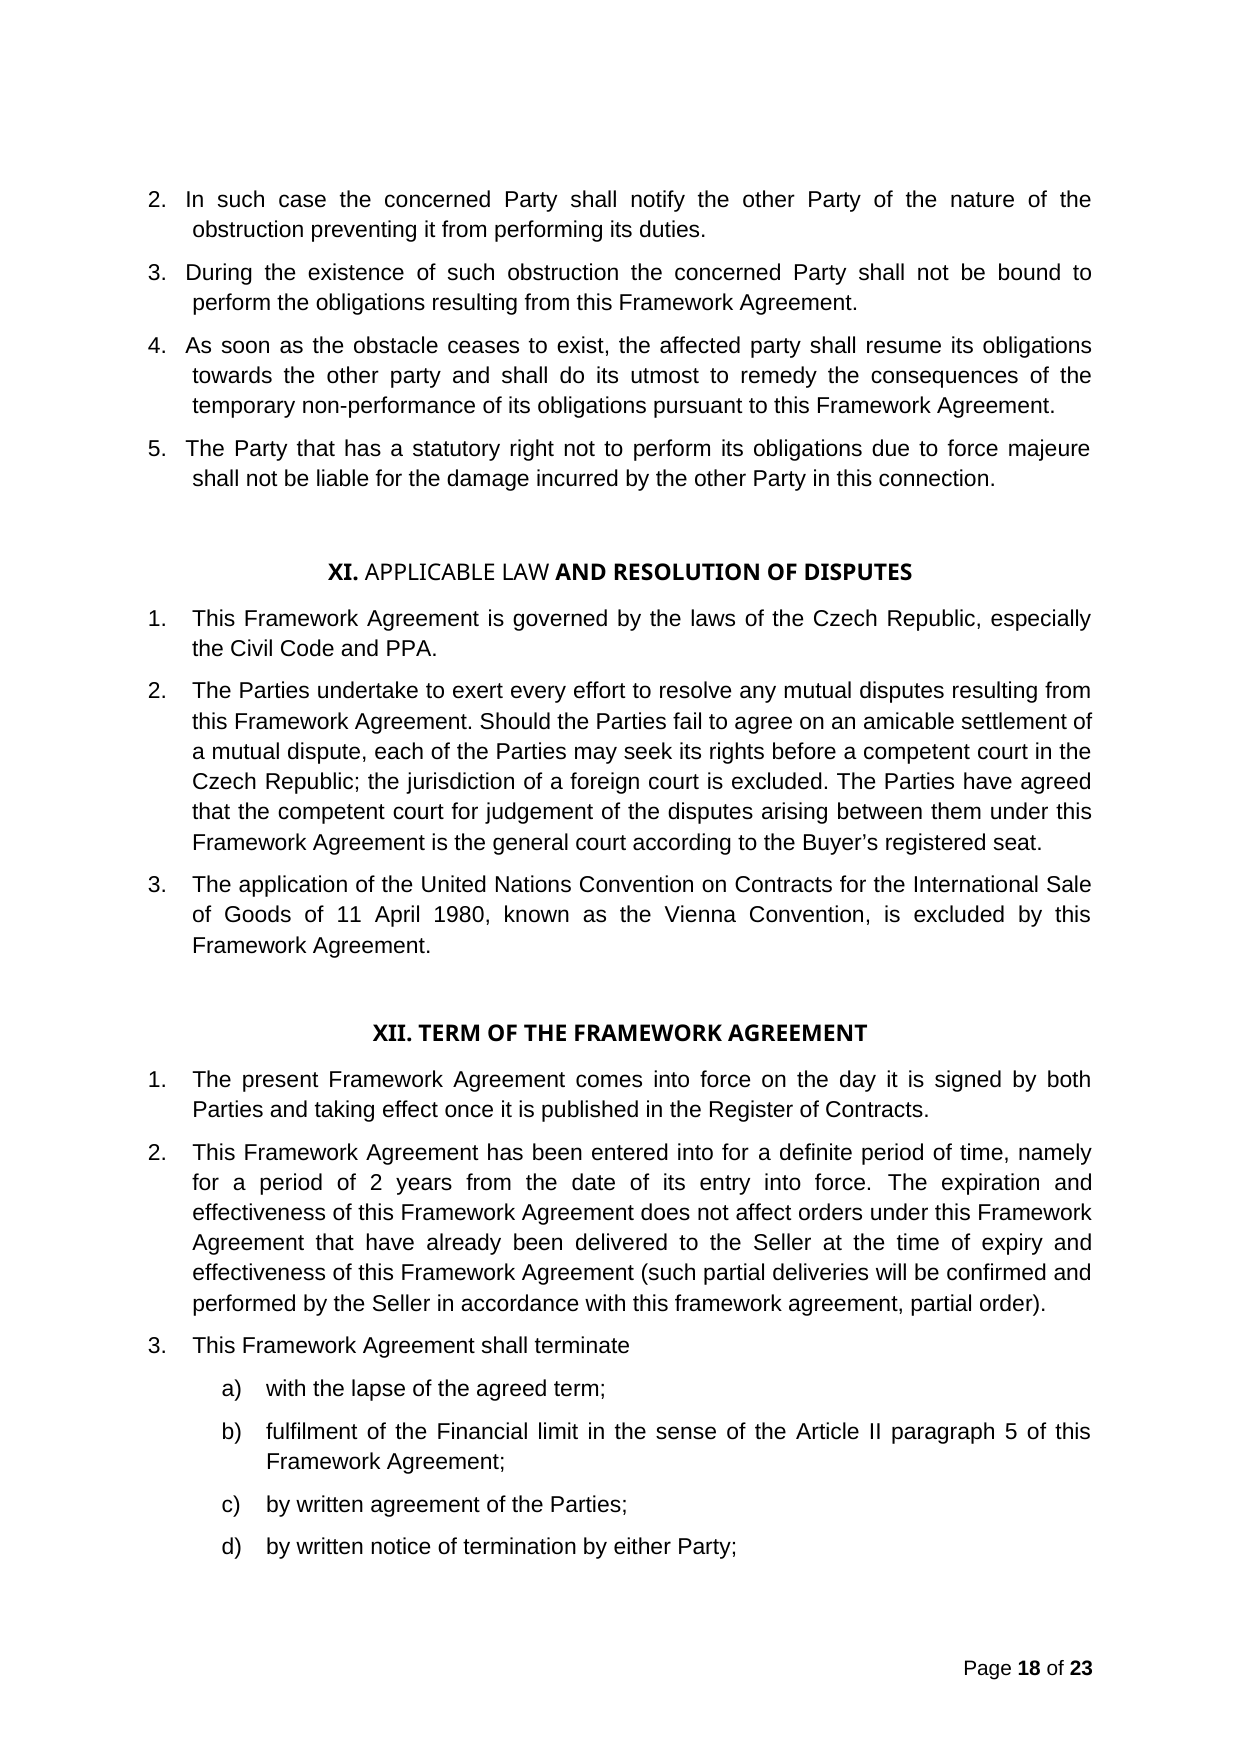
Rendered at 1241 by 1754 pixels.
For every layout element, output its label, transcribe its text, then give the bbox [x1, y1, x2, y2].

list During the existence of such obstruction the concerned Party shall not be bound to perform the obligations resulting from this Framework Agreement. [148, 259, 1093, 315]
list This Framework Agreement has been entered into for a definite period of time, namely for a period of 2 years from the date of its entry into force. The expiration and effectiveness of this Framework Agreement does not affect orders under this Framework Agreement that have already been delivered to the Seller at the time of expiry and effectiveness of this Framework Agreement (such partial deliveries will be confirmed and performed by the Seller in accordance with this framework agreement, partial order). [148, 1138, 1093, 1316]
text XI. APPLICABLE LAW AND RESOLUTION OF DISPUTES [148, 556, 1093, 587]
list This Framework Agreement is governed by the laws of the Czech Republic, especially the Civil Code and PPA. [148, 604, 1093, 661]
list with the lapse of the agreed term; [221, 1375, 1093, 1401]
text XII. TERM OF THE FRAMEWORK AGREEMENT [148, 1017, 1093, 1048]
list The Party that has a statutory right not to perform its obligations due to force majeure shall not be liable for the damage incurred by the other Party in this connection. [148, 435, 1093, 491]
list The present Framework Agreement comes into force on the day it is signed by both Parties and taking effect once it is published in the Register of Contracts. [148, 1066, 1093, 1122]
list As soon as the obstacle ceases to exist, the affected party shall resume its obligations towards the other party and shall do its utmost to remedy the consequences of the temporary non-performance of its obligations pursuant to this Framework Agreement. [148, 332, 1093, 418]
list The application of the United Nations Convention on Contracts for the International Sale of Goods of 11 April 1980, known as the Vienna Convention, is excluded by this Framework Agreement. [148, 871, 1093, 958]
list by written agreement of the Parties; [221, 1491, 1093, 1517]
list The Parties undertake to exert every effort to resolve any mutual disputes resulting from this Framework Agreement. Should the Parties fail to agree on an amicable settlement of a mutual dispute, each of the Parties may seek its rights before a competent court in the Czech Republic; the jurisdiction of a foreign court is excluded. The Parties have agreed that the competent court for judgement of the disputes arising between them under this Framework Agreement is the general court according to the Buyer’s registered seat. [148, 677, 1093, 855]
list by written notice of termination by either Party; [221, 1533, 1093, 1559]
list fulfilment of the Financial limit in the sense of the Article II paragraph 5 of this Framework Agreement; [221, 1418, 1093, 1474]
list This Framework Agreement shall terminate [148, 1332, 1093, 1358]
list In such case the concerned Party shall notify the other Party of the nature of the obstruction preventing it from performing its duties. [148, 186, 1093, 242]
